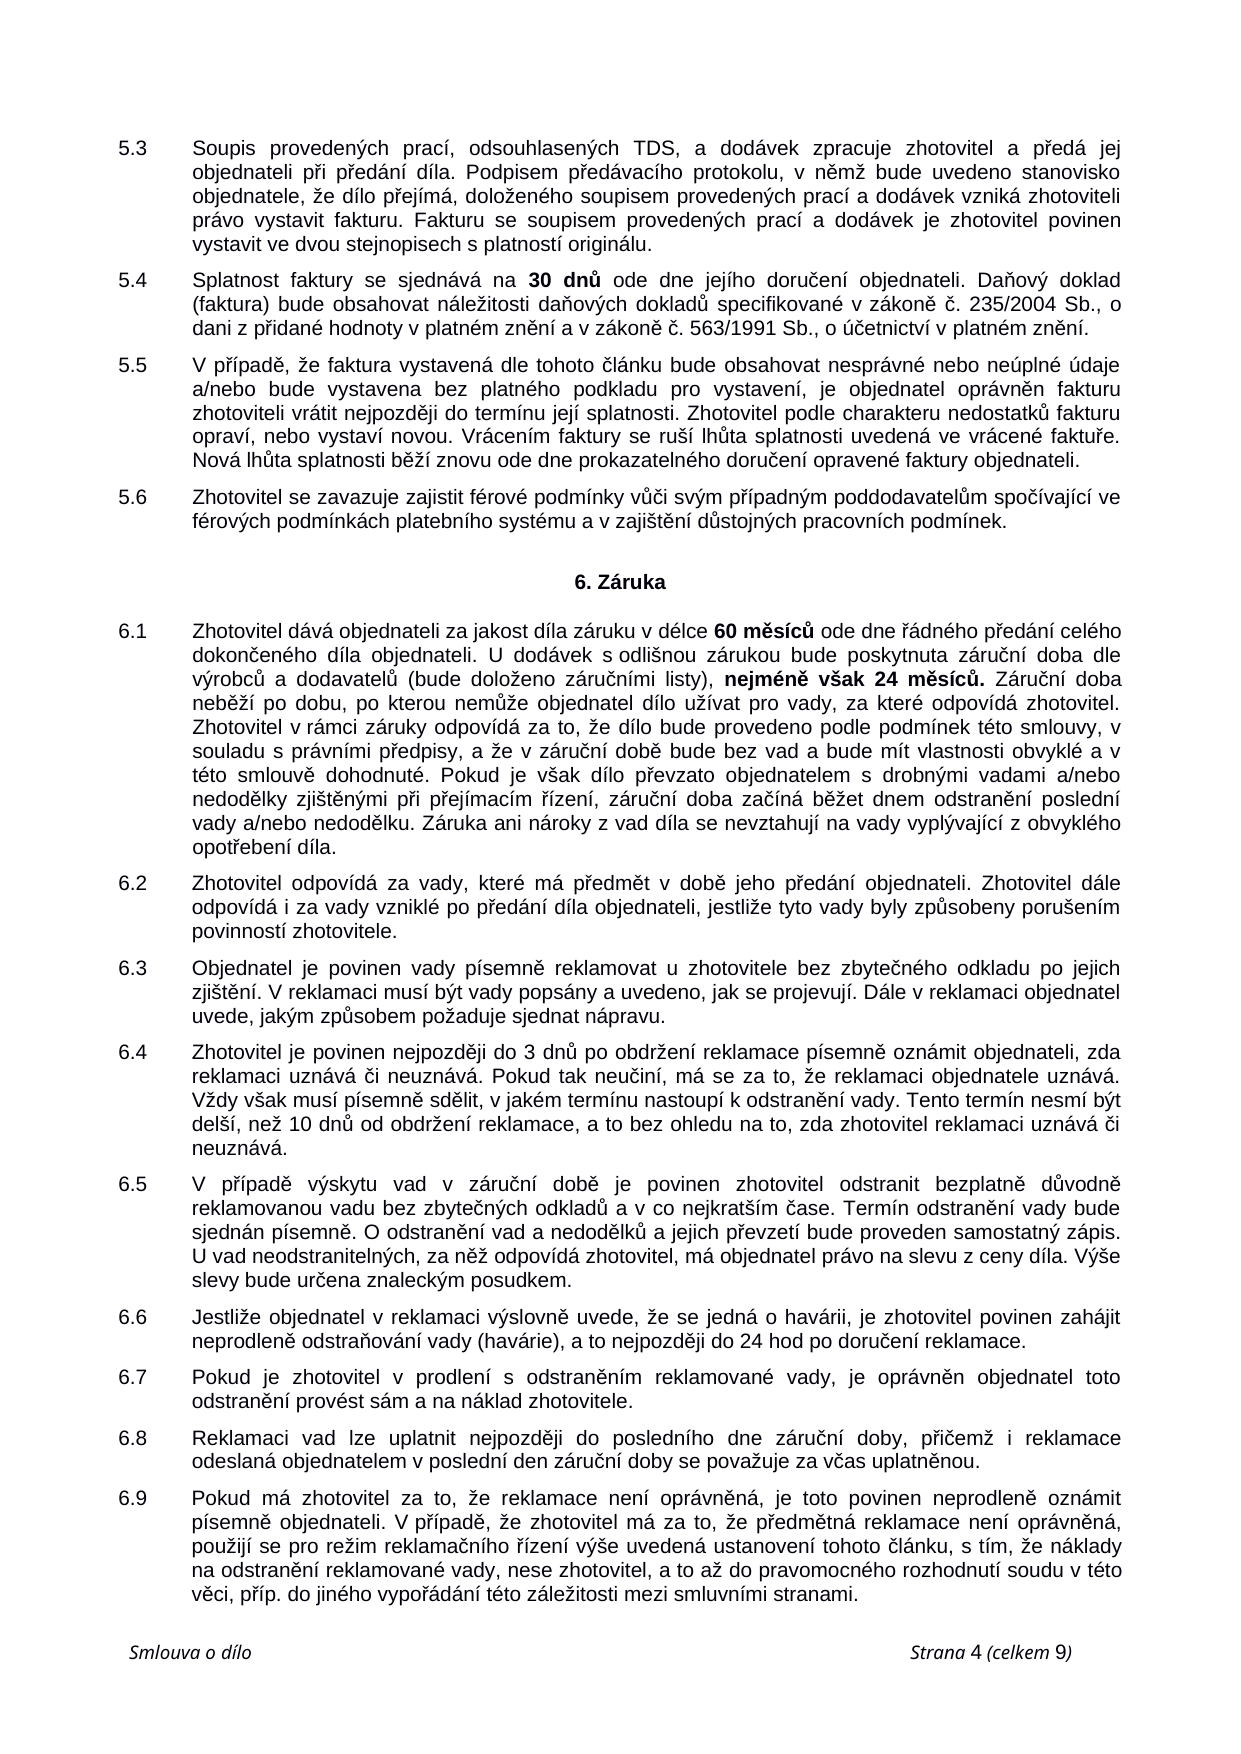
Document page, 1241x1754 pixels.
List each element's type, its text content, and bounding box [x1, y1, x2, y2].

text 6. Záruka [118, 570, 1122, 594]
list V případě, že faktura vystavená dle tohoto článku bude obsahovat nesprávné nebo neúplné údaje a/nebo bude vystavena bez platného podkladu pro vystavení, je objednatel oprávněn fakturu zhotoviteli vrátit nejpozději do termínu její splatnosti. Zhotovitel podle charakteru nedostatků fakturu opraví, nebo vystaví novou. Vrácením faktury se ruší lhůta splatnosti uvedená ve vrácené faktuře. Nová lhůta splatnosti běží znovu ode dne prokazatelného doručení opravené faktury objednateli. [118, 352, 1122, 472]
text 6.1 Zhotovitel dává objednateli za jakost díla záruku v délce 60 měsíců ode dne řádného předání celého dokončeného díla objednateli. U dodávek s odlišnou zárukou bude poskytnuta záruční doba dle výrobců a dodavatelů (bude doloženo záručními listy), nejméně však 24 měsíců. Záruční doba neběží po dobu, po kterou nemůže objednatel dílo užívat pro vady, za které odpovídá zhotovitel. Zhotovitel v rámci záruky odpovídá za to, že dílo bude provedeno podle podmínek této smlouvy, v souladu s právními předpisy, a že v záruční době bude bez vad a bude mít vlastnosti obvyklé a v této smlouvě dohodnuté. Pokud je však dílo převzato objednatelem s drobnými vadami a/nebo nedodělky zjištěnými při přejímacím řízení, záruční doba začíná běžet dnem odstranění poslední vady a/nebo nedodělku. Záruka ani nároky z vad díla se nevztahují na vady vyplývající z obvyklého opotřebení díla. [118, 619, 1122, 859]
list Zhotovitel se zavazuje zajistit férové podmínky vůči svým případným poddodavatelům spočívající ve férových podmínkách platebního systému a v zajištění důstojných pracovních podmínek. [118, 485, 1122, 533]
text 6.6 Jestliže objednatel v reklamaci výslovně uvede, že se jedná o havárii, je zhotovitel povinen zahájit neprodleně odstraňování vady (havárie), a to nejpozději do 24 hod po doručení reklamace. [118, 1304, 1122, 1352]
text 6.4 Zhotovitel je povinen nejpozději do 3 dnů po obdržení reklamace písemně oznámit objednateli, zda reklamaci uznává či neuznává. Pokud tak neučiní, má se za to, že reklamaci objednatele uznává. Vždy však musí písemně sdělit, v jakém termínu nastoupí k odstranění vady. Tento termín nesmí být delší, než 10 dnů od obdržení reklamace, a to bez ohledu na to, zda zhotovitel reklamaci uznává či neuznává. [118, 1040, 1122, 1160]
list Splatnost faktury se sjednává na 30 dnů ode dne jejího doručení objednateli. Daňový doklad (faktura) bude obsahovat náležitosti daňových dokladů specifikované v zákoně č. 235/2004 Sb., o dani z přidané hodnoty v platném znění a v zákoně č. 563/1991 Sb., o účetnictví v platném znění. [118, 268, 1122, 340]
text 6.5 V případě výskytu vad v záruční době je povinen zhotovitel odstranit bezplatně důvodně reklamovanou vadu bez zbytečných odkladů a v co nejkratším čase. Termín odstranění vady bude sjednán písemně. O odstranění vad a nedodělků a jejich převzetí bude proveden samostatný zápis. U vad neodstranitelných, za něž odpovídá zhotovitel, má objednatel právo na slevu z ceny díla. Výše slevy bude určena znaleckým posudkem. [118, 1172, 1122, 1292]
list Soupis provedených prací, odsouhlasených TDS, a dodávek zpracuje zhotovitel a předá jej objednateli při předání díla. Podpisem předávacího protokolu, v němž bude uvedeno stanovisko objednatele, že dílo přejímá, doloženého soupisem provedených prací a dodávek vzniká zhotoviteli právo vystavit fakturu. Fakturu se soupisem provedených prací a dodávek je zhotovitel povinen vystavit ve dvou stejnopisech s platností originálu. [118, 136, 1122, 256]
text 6.9 Pokud má zhotovitel za to, že reklamace není oprávněná, je toto povinen neprodleně oznámit písemně objednateli. V případě, že zhotovitel má za to, že předmětná reklamace není oprávněná, použijí se pro režim reklamačního řízení výše uvedená ustanovení tohoto článku, s tím, že náklady na odstranění reklamované vady, nese zhotovitel, a to až do pravomocného rozhodnutí soudu v této věci, příp. do jiného vypořádání této záležitosti mezi smluvními stranami. [118, 1486, 1122, 1606]
text 6.3 Objednatel je povinen vady písemně reklamovat u zhotovitele bez zbytečného odkladu po jejich zjištění. V reklamaci musí být vady popsány a uvedeno, jak se projevují. Dále v reklamaci objednatel uvede, jakým způsobem požaduje sjednat nápravu. [118, 956, 1122, 1027]
text 6.2 Zhotovitel odpovídá za vady, které má předmět v době jeho předání objednateli. Zhotovitel dále odpovídá i za vady vzniklé po předání díla objednateli, jestliže tyto vady byly způsobeny porušením povinností zhotovitele. [118, 871, 1122, 943]
text 6.8 Reklamaci vad lze uplatnit nejpozději do posledního dne záruční doby, přičemž i reklamace odeslaná objednatelem v poslední den záruční doby se považuje za včas uplatněnou. [118, 1425, 1122, 1473]
text 6.7 Pokud je zhotovitel v prodlení s odstraněním reklamované vady, je oprávněn objednatel toto odstranění provést sám a na náklad zhotovitele. [118, 1365, 1122, 1413]
